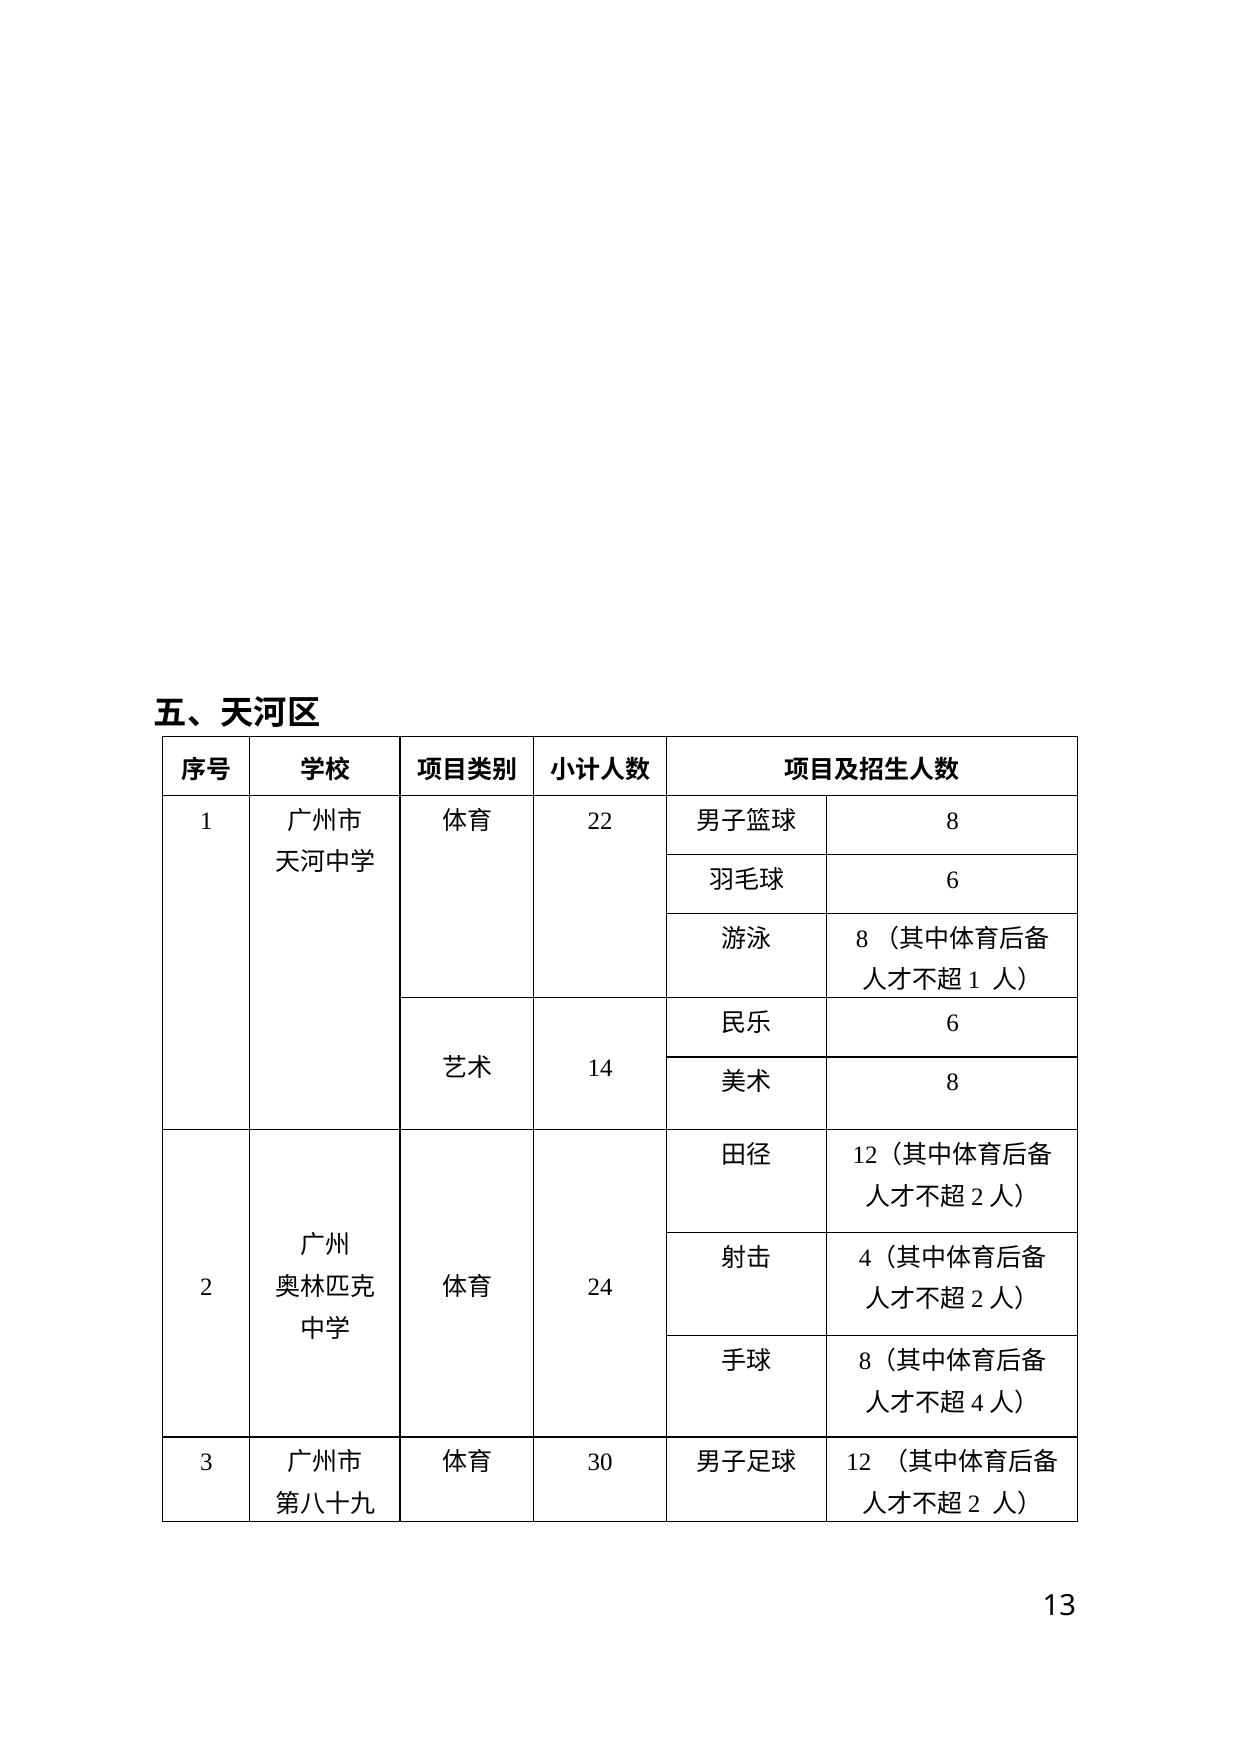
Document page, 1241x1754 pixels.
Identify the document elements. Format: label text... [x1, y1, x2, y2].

table_cell 民乐 [667, 998, 826, 1056]
table_cell 艺术 [401, 998, 533, 1129]
table_header 项目类别 [401, 737, 533, 795]
table_cell 广州市 第八十九 中学 [250, 1438, 399, 1521]
table_header 小计人数 [534, 737, 666, 795]
table_cell 射击 [667, 1233, 826, 1335]
table_cell 24 [534, 1130, 666, 1436]
table_cell 手球 [667, 1336, 826, 1436]
table_header 项目及招生人数 [667, 737, 1077, 795]
table_cell 12（其中体育后备 人才不超 2 人） [827, 1130, 1077, 1232]
table_cell 14 [534, 998, 666, 1129]
text 五、天河区 [153, 677, 1087, 736]
table_cell 游泳 [667, 914, 826, 997]
table_header 学校 [250, 737, 399, 795]
table_cell 男子篮球 [667, 796, 826, 854]
table_cell 12 （其中体育后备人才不超 2 人） [827, 1438, 1077, 1521]
table_cell 体育 [401, 796, 533, 997]
table_cell 男子足球 [667, 1438, 826, 1521]
table_cell 田径 [667, 1130, 826, 1232]
table_cell 3 [163, 1438, 249, 1521]
table_cell 广州市 天河中学 [250, 796, 399, 1129]
table_cell 美术 [667, 1058, 826, 1129]
table_cell 2 [163, 1130, 249, 1436]
table_cell 羽毛球 [667, 855, 826, 913]
table_header 序号 [163, 737, 249, 795]
table_cell 1 [163, 796, 249, 1129]
table_cell 8 [827, 796, 1077, 854]
table_cell 8 （其中体育后备 人才不超 1 人） [827, 914, 1077, 997]
table_cell 体育 [401, 1438, 533, 1521]
table_cell 22 [534, 796, 666, 997]
table_cell 6 [827, 998, 1077, 1056]
table_cell 8（其中体育后备 人才不超 4 人） [827, 1336, 1077, 1436]
table_cell 体育 [401, 1130, 533, 1436]
table_cell 广州 奥林匹克 中学 [250, 1130, 399, 1436]
table_cell 30 [534, 1438, 666, 1521]
table_cell 4（其中体育后备 人才不超 2 人） [827, 1233, 1077, 1335]
table_cell 8 [827, 1058, 1077, 1129]
table_cell 6 [827, 855, 1077, 913]
